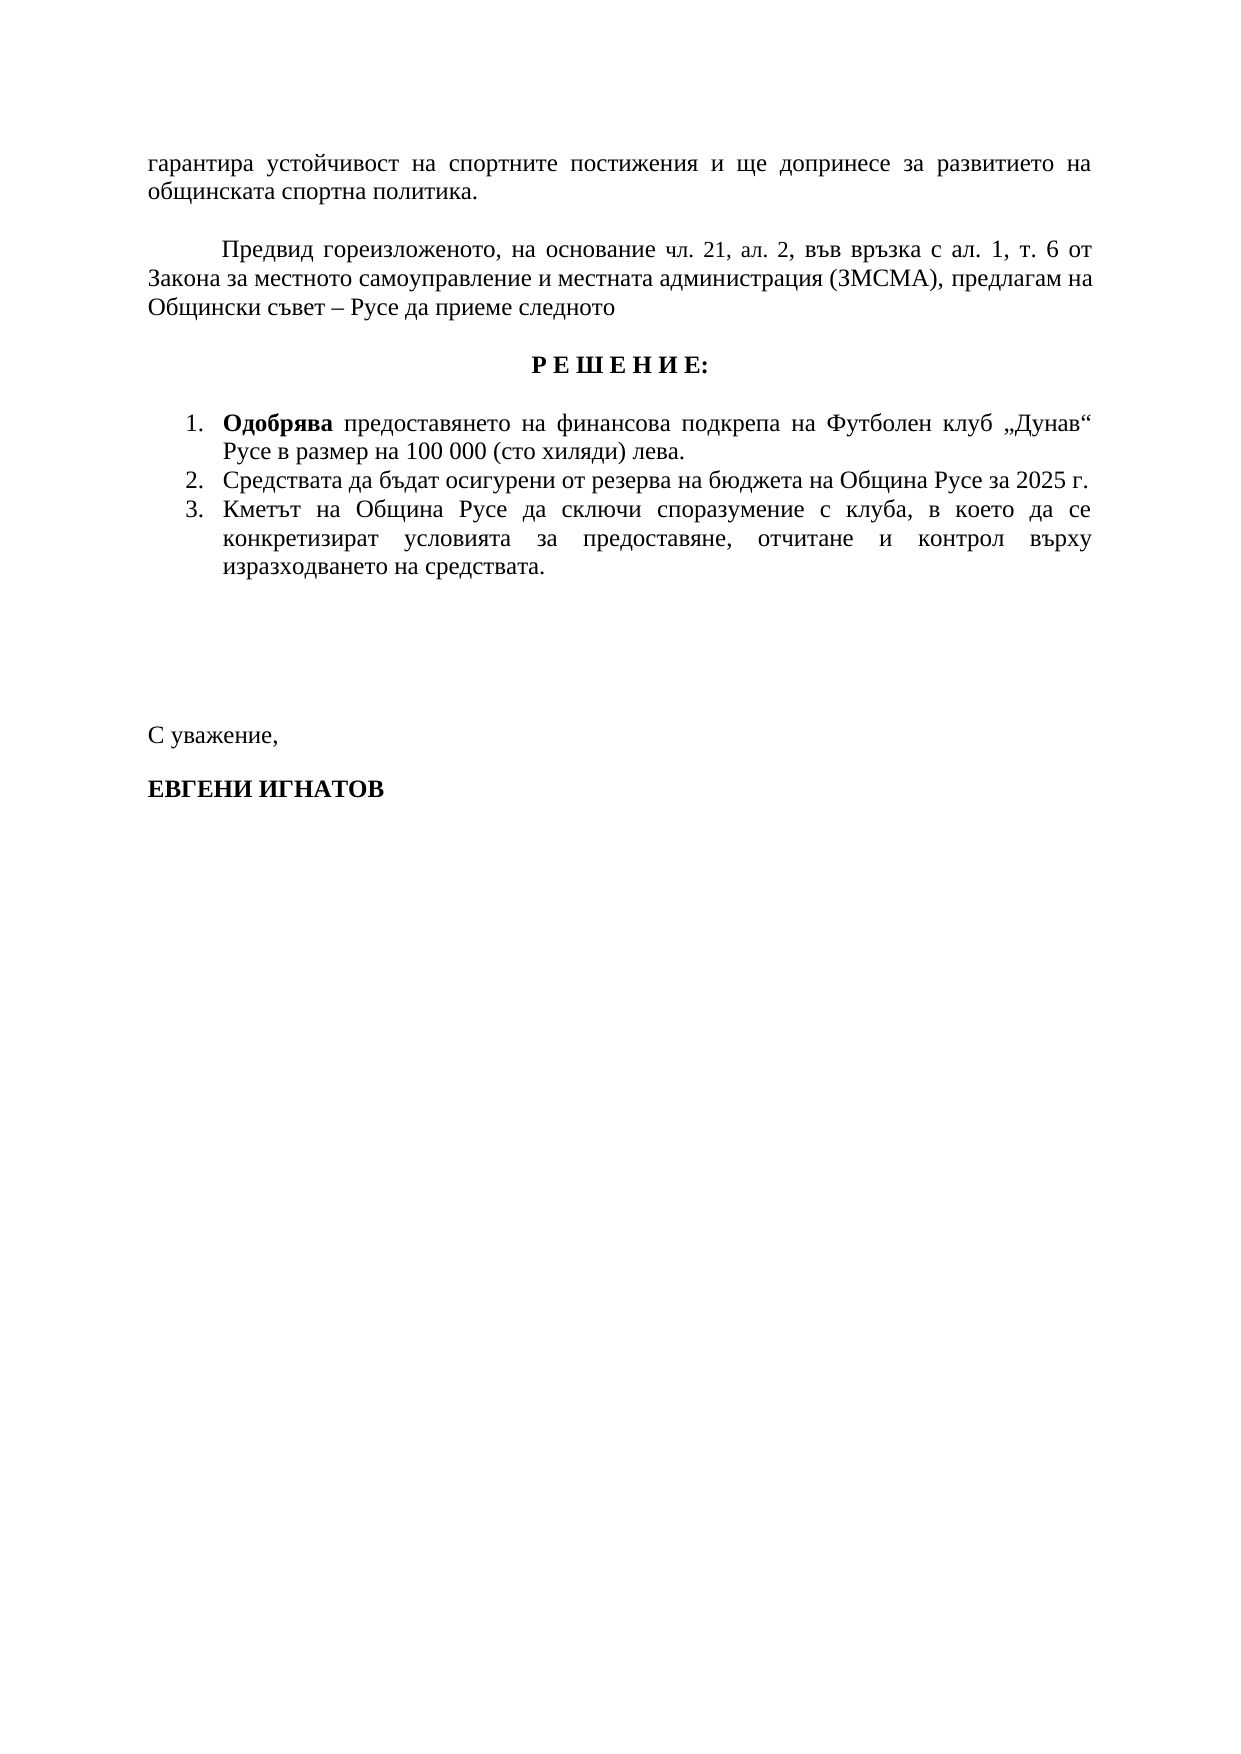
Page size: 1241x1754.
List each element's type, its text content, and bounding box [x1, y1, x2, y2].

text ЕВГЕНИ ИГНАТОВ [148, 774, 1093, 803]
list Кметът на Община Русе да сключи споразумение с клуба, в което да се конкретизират условията за предоставяне, отчитане и контрол върху изразходването на средствата. [185, 494, 1093, 580]
list Одобрява предоставянето на финансова подкрепа на Футболен клуб „Дунав“ Русе в размер на 100 000 (сто хиляди) лева. [185, 408, 1093, 465]
text Предвид гореизложеното, на основание чл. 21, ал. 2, във връзка с ал. 1, т. 6 от Закона за местното самоуправление и местната администрация (ЗМСМА), предлагам на Общински съвет – Русе да приеме следното [148, 234, 1093, 321]
text Р Е Ш Е Н И Е: [148, 350, 1093, 378]
text С уважение, [148, 720, 1093, 749]
list Средствата да бъдат осигурени от резерва на бюджета на Община Русе за 2025 г. [185, 465, 1093, 494]
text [148, 148, 1093, 205]
